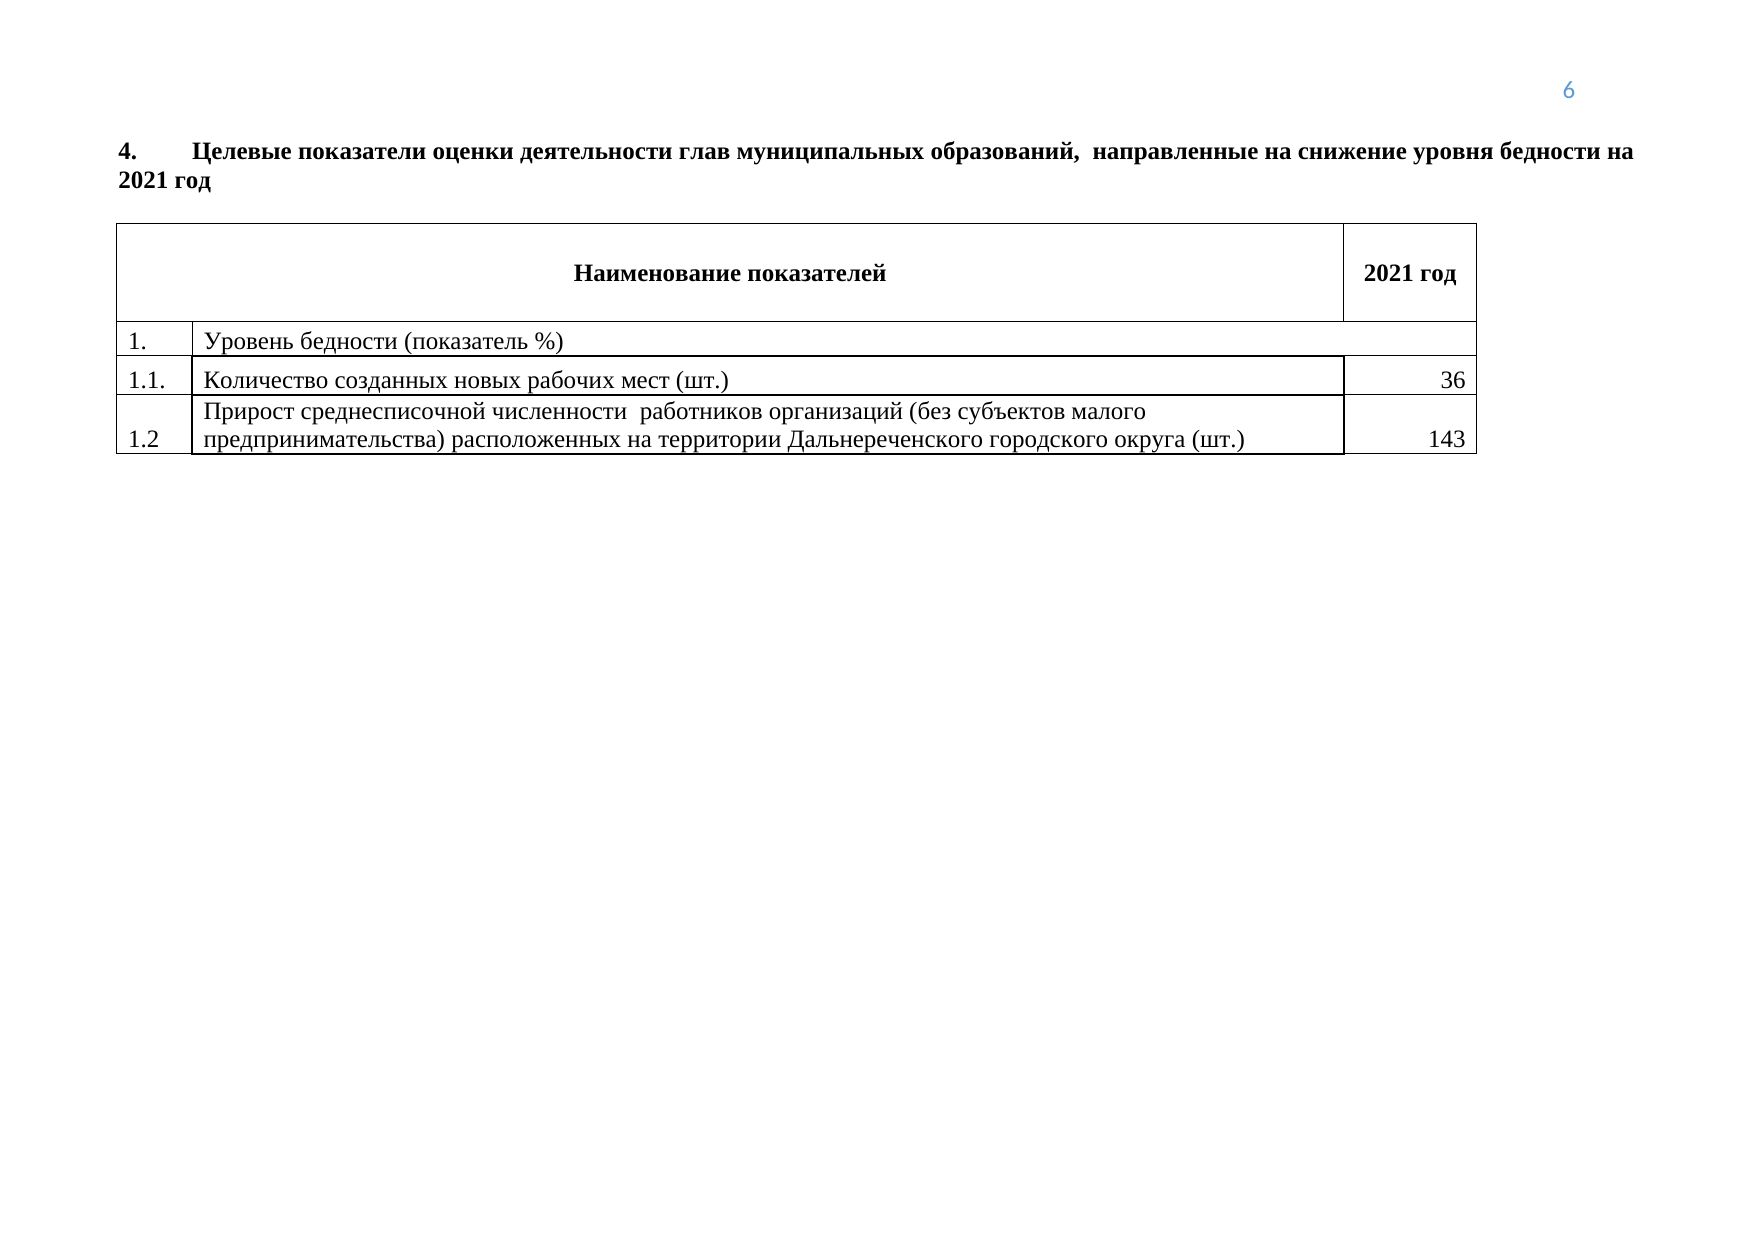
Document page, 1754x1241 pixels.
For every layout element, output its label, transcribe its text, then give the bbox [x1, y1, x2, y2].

table_cell 36 [1345, 356, 1476, 394]
table_cell Уровень бедности (показатель %) [193, 322, 1344, 355]
table_header Наименование показателей [117, 224, 1343, 321]
table_cell 143 [1345, 395, 1476, 453]
table_cell Количество созданных новых рабочих мест (шт.) [193, 357, 1343, 394]
table_cell 1.2 [117, 395, 191, 453]
table_cell Прирост среднесписочной численности работников организаций (без субъектов малого предпринимательства) расположенных на территории Дальнереченского городского округа (шт.) [193, 396, 1343, 453]
table_header 2021 год [1344, 224, 1476, 321]
table_cell 1.1. [117, 356, 191, 394]
table_cell 1. [117, 322, 192, 355]
table_cell [1344, 322, 1476, 355]
list Целевые показатели оценки деятельности глав муниципальных образований, направленные на снижение уровня бедности на 2021 год [118, 136, 1636, 194]
